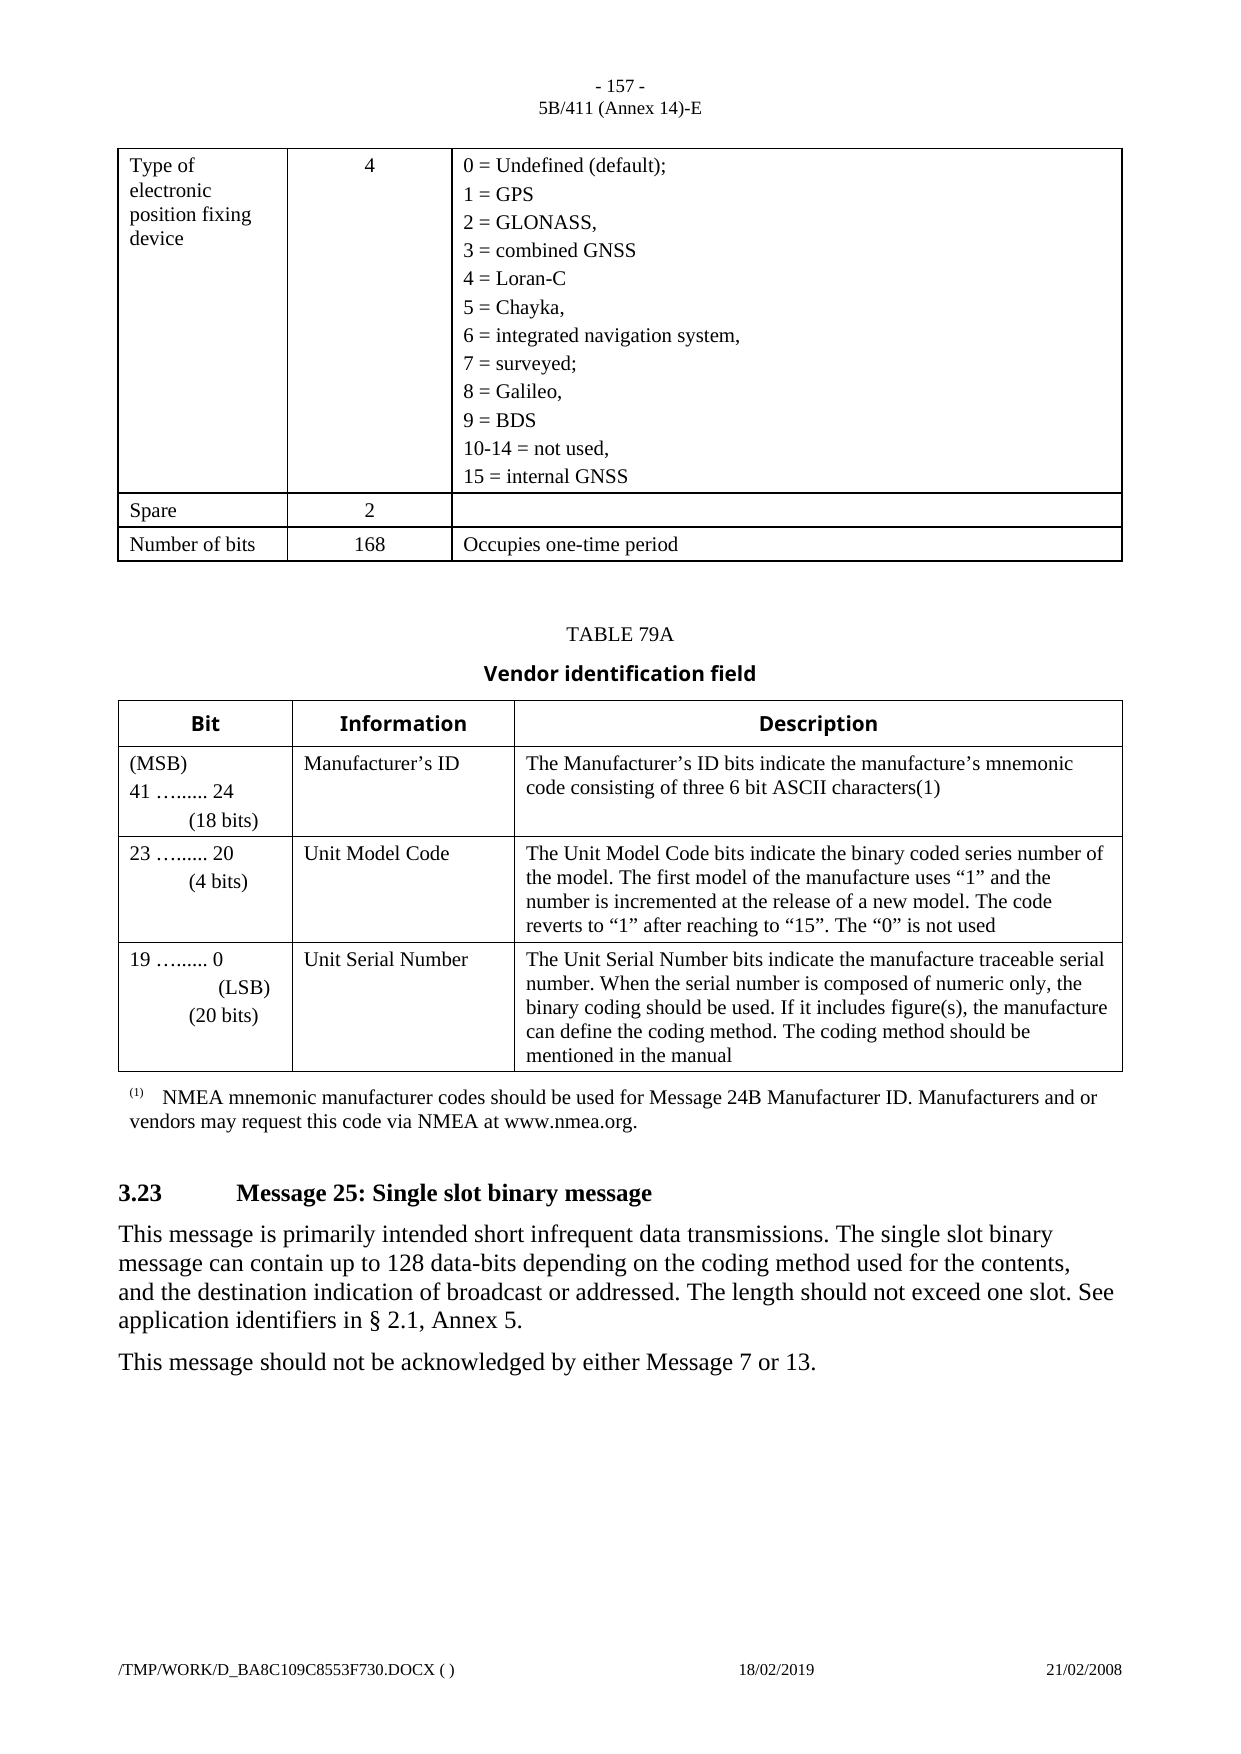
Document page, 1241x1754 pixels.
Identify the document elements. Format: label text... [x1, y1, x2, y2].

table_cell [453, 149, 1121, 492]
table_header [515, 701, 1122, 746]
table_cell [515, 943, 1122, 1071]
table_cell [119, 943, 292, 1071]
title Vendor identification field [118, 659, 1122, 687]
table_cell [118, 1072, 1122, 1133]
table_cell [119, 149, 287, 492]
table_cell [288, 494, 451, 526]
subtitle 3.23 Message 25: Single slot binary message [118, 1178, 1122, 1207]
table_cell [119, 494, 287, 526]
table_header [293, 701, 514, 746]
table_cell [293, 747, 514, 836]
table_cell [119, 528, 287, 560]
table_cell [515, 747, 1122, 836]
text This message should not be acknowledged by either Message 7 or 13. [118, 1347, 1122, 1375]
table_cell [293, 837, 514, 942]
text This message is primarily intended short infrequent data transmissions. The single slot binary message can contain up to 128 data-bits depending on the coding method used for the contents, and the destination indication of broadcast or addressed. The length should not exceed one slot. See application identifiers in § 2.1, Annex 5. [118, 1219, 1122, 1334]
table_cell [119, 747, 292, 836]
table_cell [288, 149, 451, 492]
text TABLE 79A [118, 622, 1122, 646]
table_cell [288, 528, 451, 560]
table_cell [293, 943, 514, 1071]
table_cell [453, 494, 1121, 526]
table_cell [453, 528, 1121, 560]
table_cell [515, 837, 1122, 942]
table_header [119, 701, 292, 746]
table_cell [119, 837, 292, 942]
